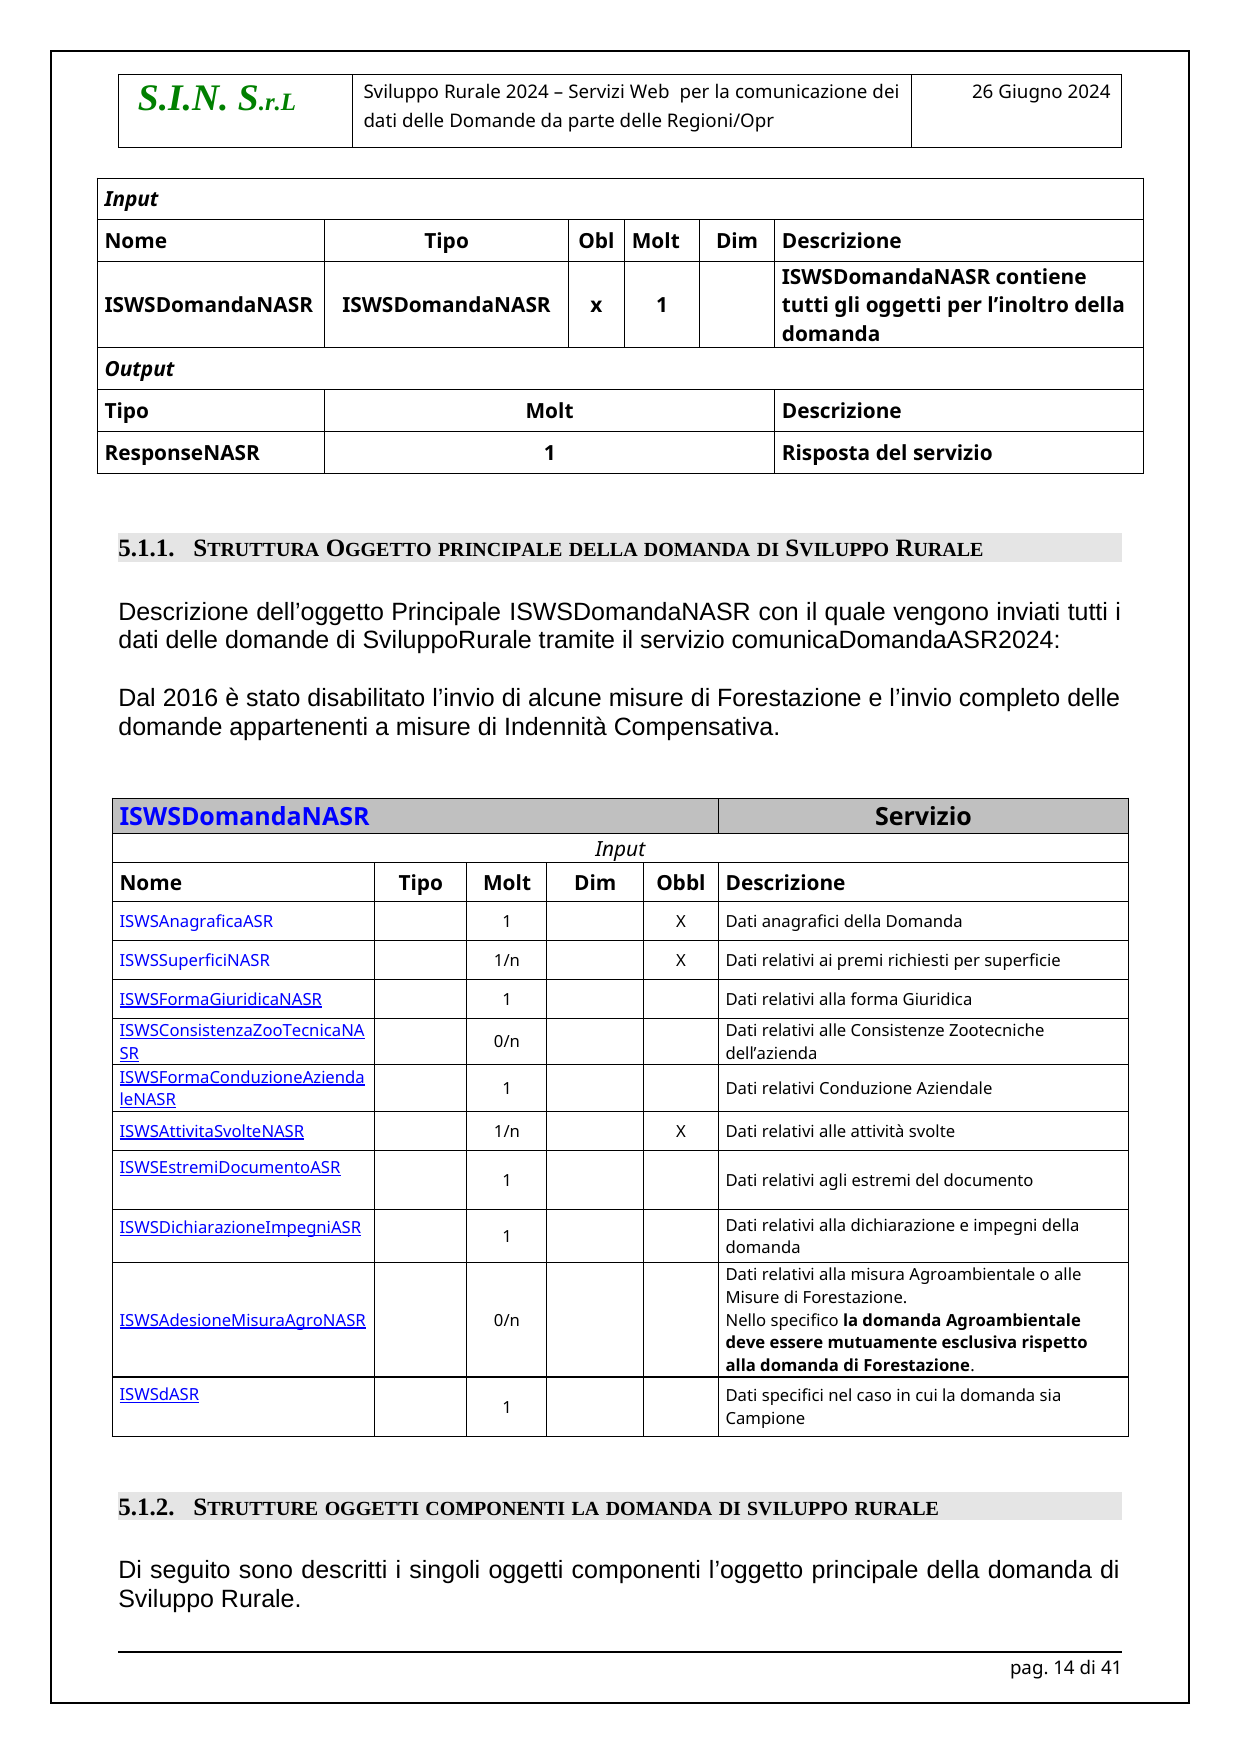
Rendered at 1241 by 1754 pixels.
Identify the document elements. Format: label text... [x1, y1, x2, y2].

table_cell [547, 1112, 643, 1149]
table_cell 1 [467, 1151, 546, 1209]
table_cell 1 [325, 432, 774, 473]
table_cell Descrizione [775, 390, 1143, 431]
table_cell [547, 902, 643, 940]
table_cell Molt [625, 220, 699, 261]
table_cell X [644, 902, 718, 940]
table_cell Obl [569, 220, 624, 261]
table_cell ISWSFormaGiuridicaNASR [113, 980, 374, 1018]
table_cell ISWSSuperficiNASR [113, 941, 374, 979]
table_cell 1 [467, 980, 546, 1018]
table_cell Molt [325, 390, 774, 431]
table_cell Molt [467, 863, 546, 901]
table_cell Dati relativi alla misura Agroambientale o alle Misure di Forestazione. Nello specifico la domanda Agroambientale deve essere mutuamente esclusiva rispetto alla domanda di Forestazione. [719, 1263, 1128, 1376]
table_cell 1 [467, 1065, 546, 1111]
table_cell Obbl [644, 863, 718, 901]
table_cell 1 [467, 1378, 546, 1436]
table_cell Risposta del servizio [775, 432, 1143, 473]
table_cell [547, 941, 643, 979]
list Struttura Oggetto principale della domanda di Sviluppo Rurale [118, 533, 1122, 562]
table_cell Dati relativi alla dichiarazione e impegni della domanda [719, 1210, 1128, 1262]
table_cell ResponseNASR [98, 432, 324, 473]
table_cell [375, 1065, 466, 1111]
table_cell [375, 1210, 466, 1262]
table_header Servizio [719, 799, 1128, 833]
table_cell Output [98, 348, 1143, 389]
list Strutture oggetti componenti sviluppo rurale [118, 1492, 1122, 1520]
table_cell x [569, 262, 624, 347]
table_cell [375, 1263, 466, 1376]
table_cell 1 [625, 262, 699, 347]
table_header ISWSDomandaNASR [113, 799, 718, 833]
table_cell ISWSDomandaNASR contiene tutti gli oggetti per l’inoltro della domanda [775, 262, 1143, 347]
table_cell [547, 1065, 643, 1111]
list Dal 2016 è stato disabilitato l’invio di alcune misure di Forestazione e l’invio completo delle domande appartenenti a misure di Indennità Compensativa. [118, 683, 1122, 741]
table_cell [547, 980, 643, 1018]
table_cell Dati anagrafici della Domanda [719, 902, 1128, 940]
table_cell Dim [547, 863, 643, 901]
table_cell Dati specifici nel caso in cui la domanda sia Campione [719, 1378, 1128, 1436]
table_cell [644, 1210, 718, 1262]
table_cell Dati relativi alle Consistenze Zootecniche dell’azienda [719, 1019, 1128, 1064]
table_cell [375, 1151, 466, 1209]
table_cell [547, 1210, 643, 1262]
table_cell Descrizione [775, 220, 1143, 261]
table_cell Nome [98, 220, 324, 261]
table_cell [547, 1378, 643, 1436]
table_cell 0/n [467, 1019, 546, 1064]
table_cell Nome [113, 863, 374, 901]
table_cell [644, 1263, 718, 1376]
table_cell ISWSdASR [113, 1378, 374, 1436]
table_cell [547, 1019, 643, 1064]
table_cell [375, 980, 466, 1018]
table_cell 0/n [467, 1263, 546, 1376]
table_cell Dati relativi agli estremi del documento [719, 1151, 1128, 1209]
table_cell Tipo [98, 390, 324, 431]
table_cell ISWSFormaConduzioneAziendaleNASR [113, 1065, 374, 1111]
list Descrizione dell’oggetto Principale ISWSDomandaNASR con il quale vengono inviati tutti i dati delle domande di SviluppoRurale tramite il servizio comunicaDomandaASR2024: [118, 597, 1122, 654]
table_cell [644, 1151, 718, 1209]
table_cell ISWSDichiarazioneImpegniASR [113, 1210, 374, 1262]
table_cell Dim [700, 220, 774, 261]
table_cell [644, 980, 718, 1018]
table_cell ISWSAnagraficaASR [113, 902, 374, 940]
table_cell Dati relativi alla forma Giuridica [719, 980, 1128, 1018]
table_cell 1 [467, 902, 546, 940]
table_cell 1 [467, 1210, 546, 1262]
table_cell ISWSEstremiDocumentoASR [113, 1151, 374, 1209]
table_cell Descrizione [719, 863, 1128, 901]
list Di seguito sono descritti i singoli oggetti componenti l’oggetto principale della domanda di Sviluppo Rurale. [118, 1555, 1122, 1613]
table_cell [375, 1019, 466, 1064]
table_cell 1/n [467, 1112, 546, 1149]
table_cell [644, 1378, 718, 1436]
table_cell [700, 262, 774, 347]
table_cell [375, 941, 466, 979]
table_cell Input [113, 834, 1128, 862]
table_cell [644, 1019, 718, 1064]
table_cell ISWSDomandaNASR [98, 262, 324, 347]
table_cell [375, 1112, 466, 1149]
table_cell ISWSAttivitaSvolteNASR [113, 1112, 374, 1149]
table_cell ISWSConsistenzaZooTecnicaNASR [113, 1019, 374, 1064]
table_header Input [98, 179, 1143, 219]
table_cell Tipo [325, 220, 568, 261]
table_cell Dati relativi alle attività svolte [719, 1112, 1128, 1149]
table_cell X [644, 941, 718, 979]
table_cell [547, 1263, 643, 1376]
table_cell X [644, 1112, 718, 1149]
table_cell ISWSDomandaNASR [325, 262, 568, 347]
table_cell [375, 1378, 466, 1436]
table_cell Tipo [375, 863, 466, 901]
table_cell [547, 1151, 643, 1209]
table_cell [375, 902, 466, 940]
table_cell ISWSAdesioneMisuraAgroNASR [113, 1263, 374, 1376]
table_cell 1/n [467, 941, 546, 979]
table_cell [644, 1065, 718, 1111]
table_cell Dati relativi ai premi richiesti per superficie [719, 941, 1128, 979]
table_cell Dati relativi Conduzione Aziendale [719, 1065, 1128, 1111]
